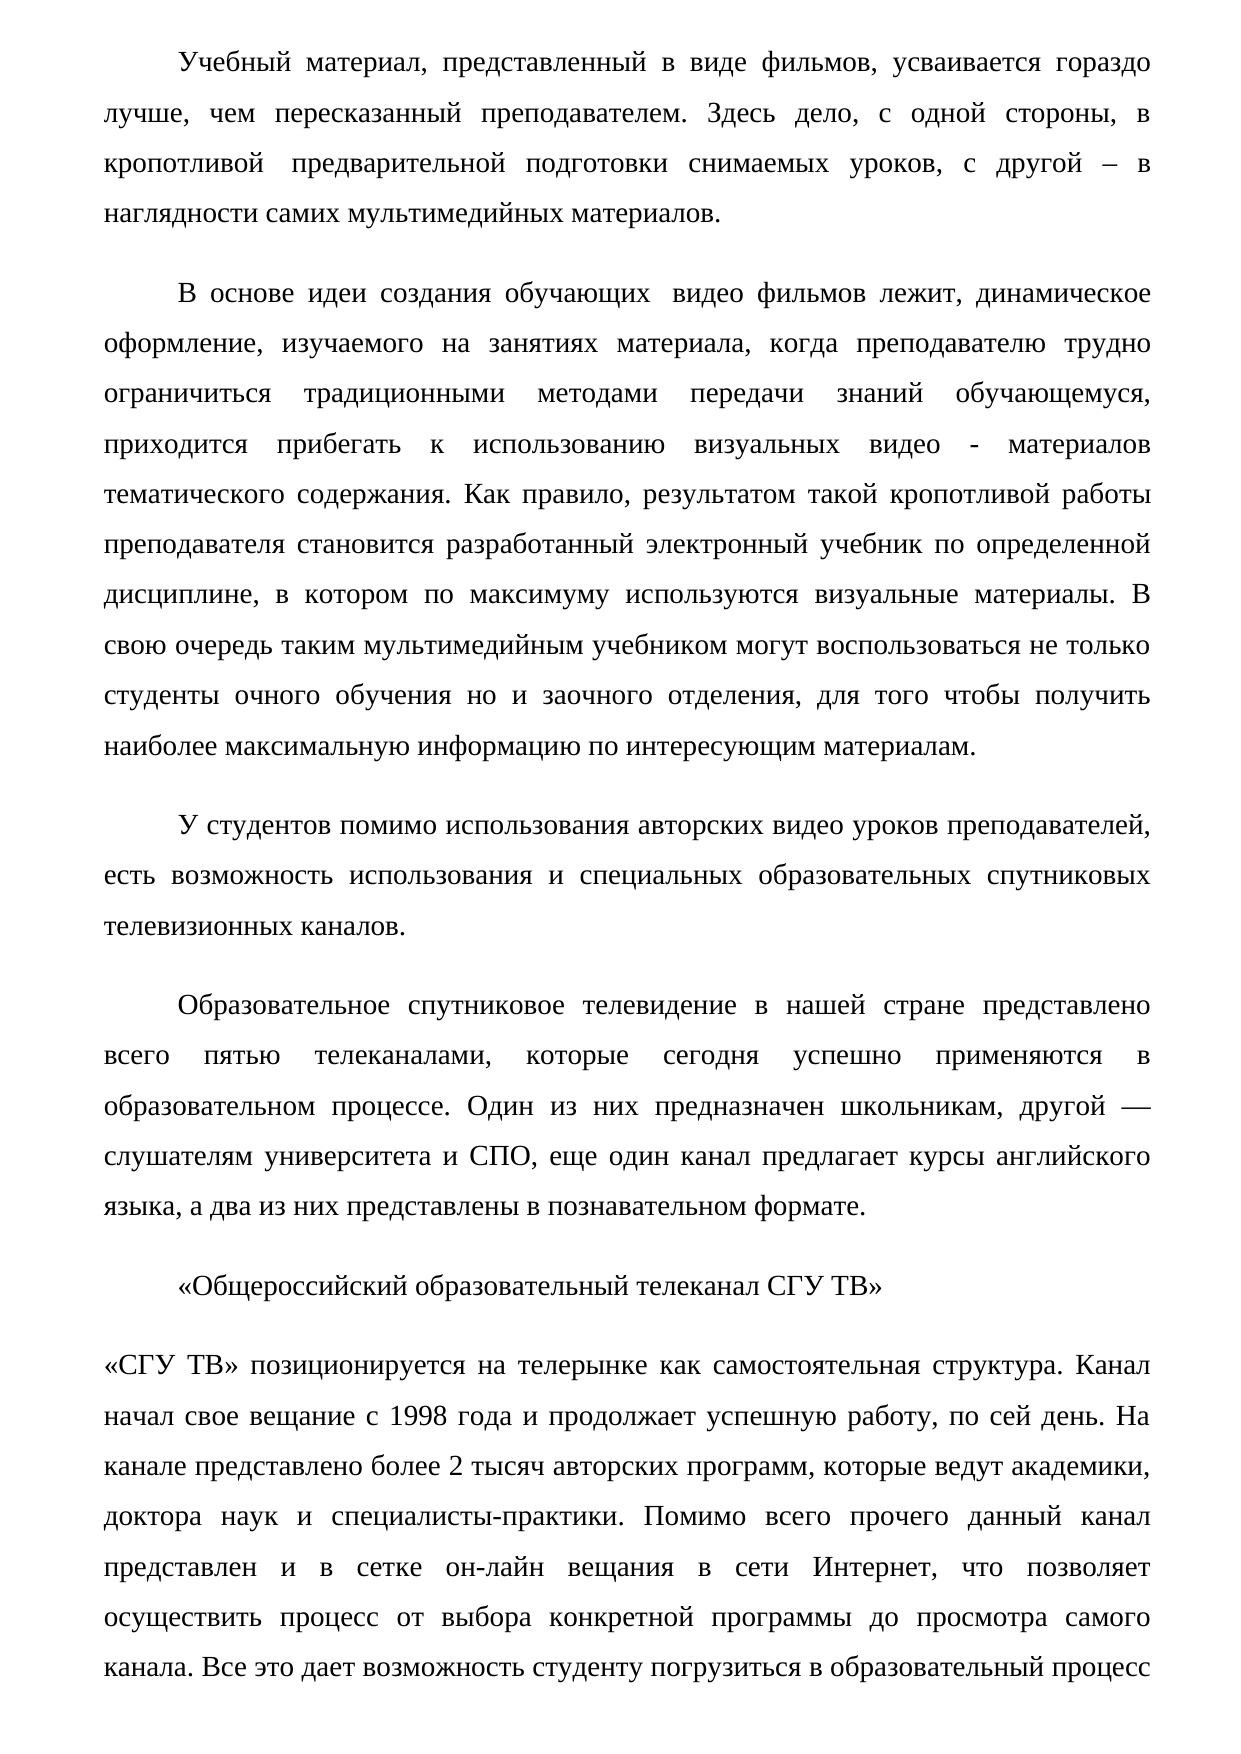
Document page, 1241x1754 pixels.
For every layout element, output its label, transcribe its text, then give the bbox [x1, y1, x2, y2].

text «Общероссийский образовательный телеканал СГУ ТВ» [103, 1268, 1152, 1301]
text У студентов помимо использования авторских видео уроков преподавателей, есть возможность использования и специальных образовательных спутниковых телевизионных каналов. [103, 807, 1152, 941]
text Учебный материал, представленный в виде фильмов, усваивается гораздо лучше, чем пересказанный преподавателем. Здесь дело, с одной стороны, в кропотливой предварительной подготовки снимаемых уроков, с другой – в наглядности самих мультимедийных материалов. [103, 44, 1152, 229]
text Образовательное спутниковое телевидение в нашей стране представлено всего пятью телеканалами, которые сегодня успешно применяются в образовательном процессе. Один из них предназначен школьникам, другой — слушателям университета и СПО, еще один канал предлагает курсы английского языка, а два из них представлены в познавательном формате. [103, 987, 1152, 1222]
text В основе идеи создания обучающих видео фильмов лежит, динамическое оформление, изучаемого на занятиях материала, когда преподавателю трудно ограничиться традиционными методами передачи знаний обучающемуся, приходится прибегать к использованию визуальных видео - материалов тематического содержания. Как правило, результатом такой кропотливой работы преподавателя становится разработанный электронный учебник по определенной дисциплине, в котором по максимуму используются визуальные материалы. В свою очередь таким мультимедийным учебником могут воспользоваться не только студенты очного обучения но и заочного отделения, для того чтобы получить наиболее максимальную информацию по интересующим материалам. [103, 275, 1152, 761]
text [103, 1347, 1152, 1683]
